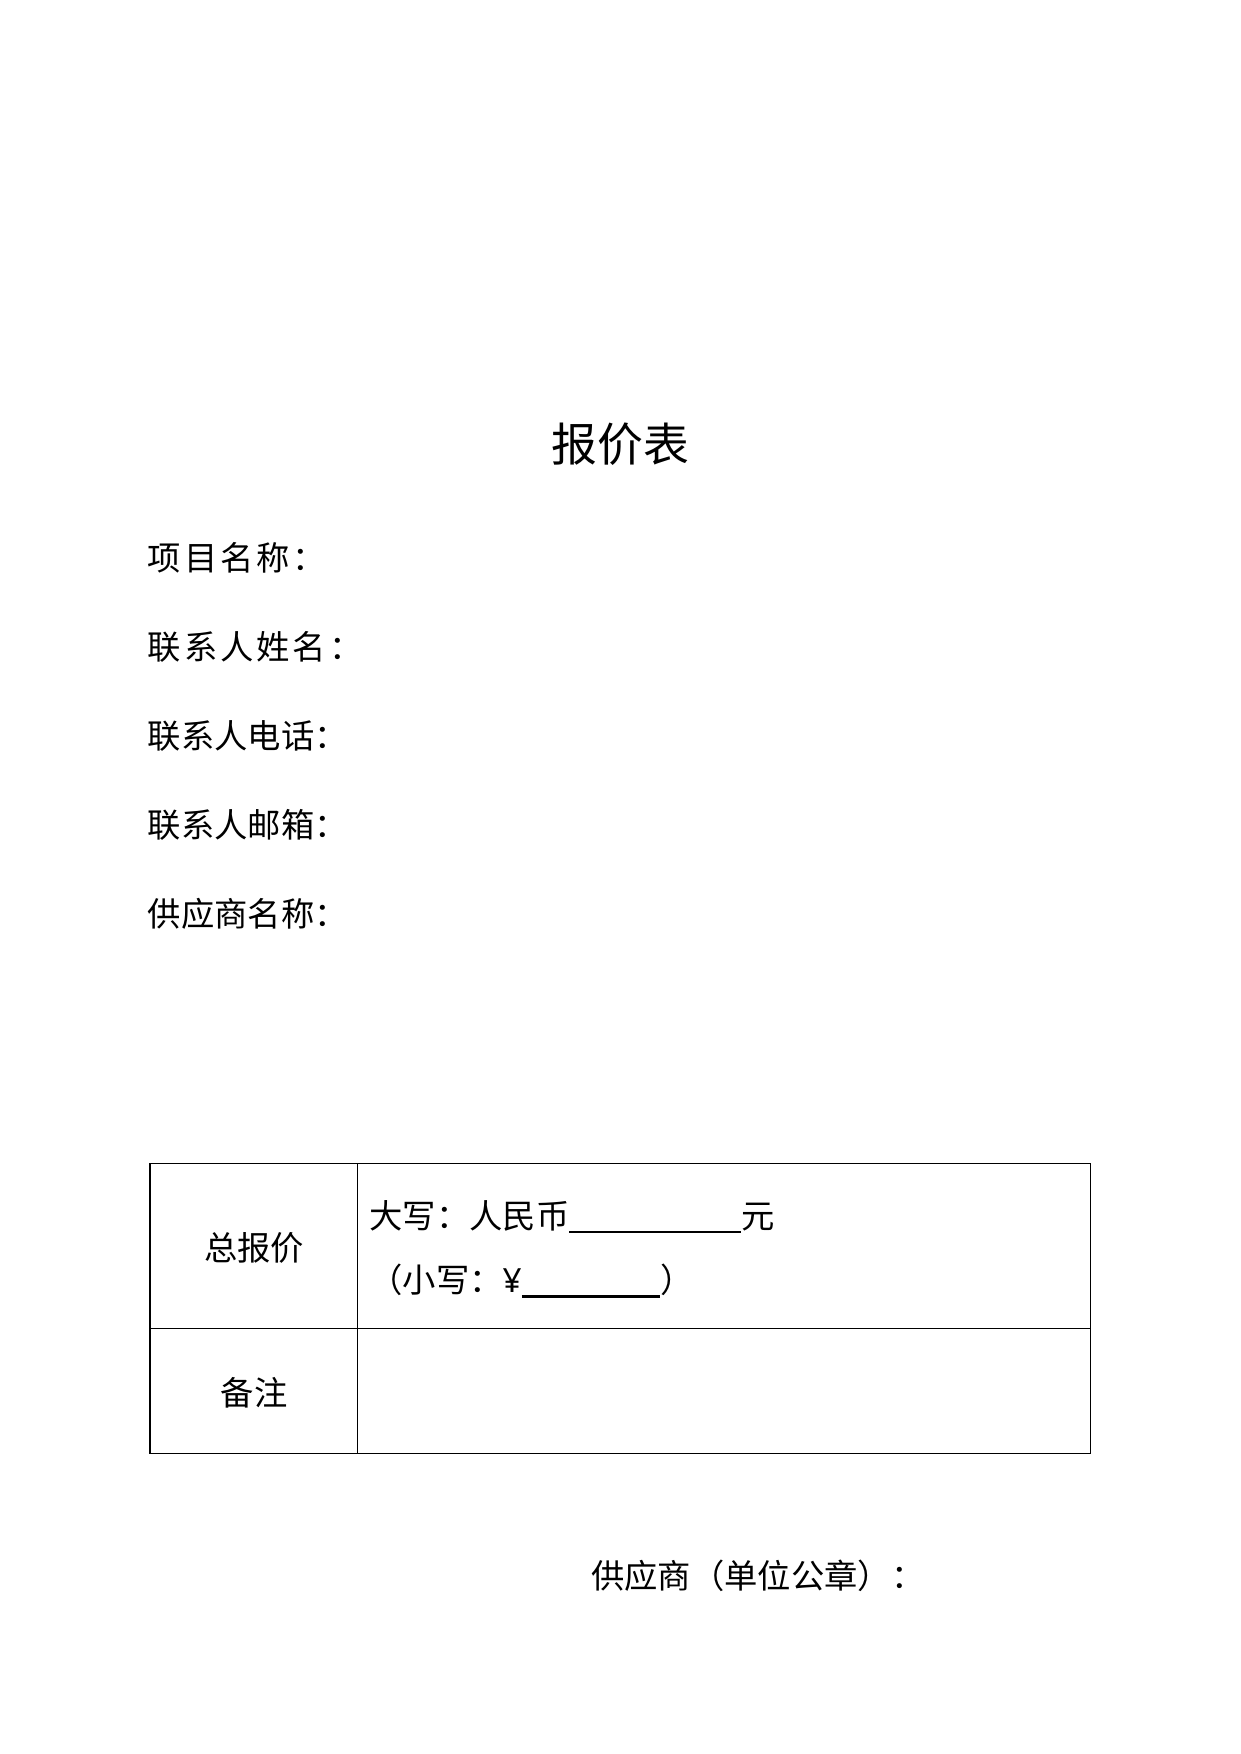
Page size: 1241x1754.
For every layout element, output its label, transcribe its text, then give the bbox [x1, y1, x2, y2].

text 供应商名称： [148, 880, 1092, 945]
text 联系人电话： [148, 702, 1092, 767]
text 联系人姓名： [148, 612, 1092, 677]
table_header 大写：人民币 元 （小写：¥ ） [358, 1164, 1090, 1328]
text 报价表 [148, 393, 1092, 490]
text 联系人邮箱： [148, 791, 1092, 856]
text 项目名称： [148, 523, 1092, 588]
table_cell 备注 [151, 1329, 357, 1453]
text 供应商（单位公章）： [591, 1542, 1092, 1607]
table_header 总报价 [151, 1164, 357, 1328]
table_cell [358, 1329, 1090, 1453]
